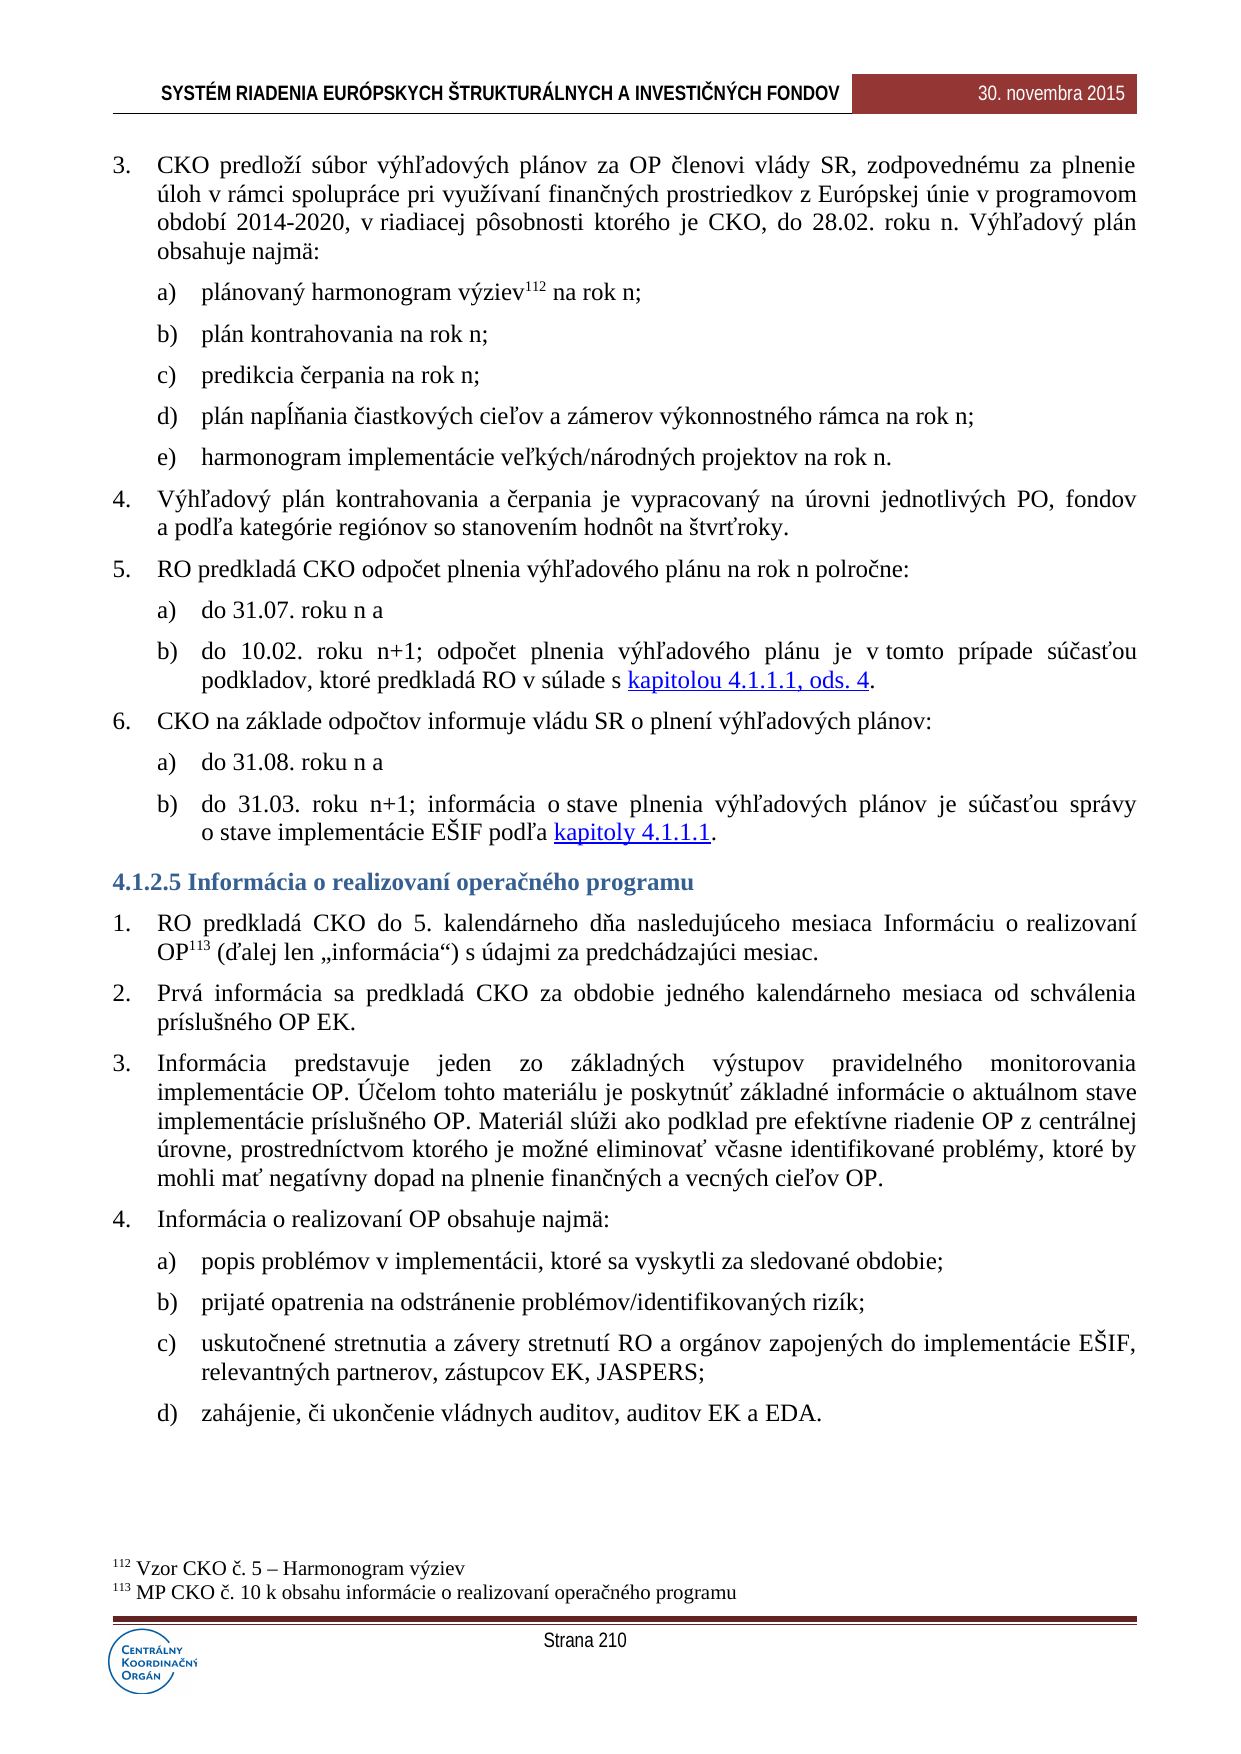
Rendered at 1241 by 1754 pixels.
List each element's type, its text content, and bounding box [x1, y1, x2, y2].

list prijaté opatrenia na odstránenie problémov/identifikovaných rizík; [157, 1287, 1137, 1316]
list plánovaný harmonogram výziev na rok n; [157, 277, 1137, 306]
list plán napĺňania čiastkových cieľov a zámerov výkonnostného rámca na rok n; [157, 401, 1137, 430]
list RO predkladá CKO odpočet plnenia výhľadového plánu na rok n polročne: [112, 554, 1137, 582]
list CKO na základe odpočtov informuje vládu SR o plnení výhľadových plánov: [112, 706, 1137, 735]
text 4.1.2.5 Informácia o realizovaní operačného programu [112, 867, 1137, 896]
list popis problémov v implementácii, ktoré sa vyskytli za sledované obdobie; [157, 1246, 1137, 1274]
list plán kontrahovania na rok n; [157, 319, 1137, 347]
list do 31.03. roku n+1; informácia o stave plnenia výhľadových plánov je súčasťou správy o stave implementácie EŠIF podľa kapitoly 4.1.1.1. [157, 789, 1137, 846]
list RO predkladá CKO do 5. kalendárneho dňa nasledujúceho mesiaca Informáciu o realizovaní OP (ďalej len „informácia“) s údajmi za predchádzajúci mesiac. [112, 908, 1137, 966]
list do 31.07. roku n a [157, 595, 1137, 624]
list Informácia o realizovaní OP obsahuje najmä: [112, 1204, 1137, 1233]
list uskutočnené stretnutia a závery stretnutí RO a orgánov zapojených do implementácie EŠIF, relevantných partnerov, zástupcov EK, JASPERS; [157, 1328, 1137, 1386]
list CKO predloží súbor výhľadových plánov za OP členovi vlády SR, zodpovednému za plnenie úloh v rámci spolupráce pri využívaní finančných prostriedkov z Európskej únie v programovom období 2014-2020, v riadiacej pôsobnosti ktorého je CKO, do 28.02. roku n. Výhľadový plán obsahuje najmä: [112, 150, 1137, 265]
list Prvá informácia sa predkladá CKO za obdobie jedného kalendárneho mesiaca od schválenia príslušného OP EK. [112, 978, 1137, 1036]
list harmonogram implementácie veľkých/národných projektov na rok n. [157, 442, 1137, 471]
list do 10.02. roku n+1; odpočet plnenia výhľadového plánu je v tomto prípade súčasťou podkladov, ktoré predkladá RO v súlade s kapitolou 4.1.1.1, ods. 4. [157, 636, 1137, 694]
list do 31.08. roku n a [157, 747, 1137, 776]
list Informácia predstavuje jeden zo základných výstupov pravidelného monitorovania implementácie OP. Účelom tohto materiálu je poskytnúť základné informácie o aktuálnom stave implementácie príslušného OP. Materiál slúži ako podklad pre efektívne riadenie OP z centrálnej úrovne, prostredníctvom ktorého je možné eliminovať včasne identifikované problémy, ktoré by mohli mať negatívny dopad na plnenie finančných a vecných cieľov OP. [112, 1048, 1137, 1192]
list Výhľadový plán kontrahovania a čerpania je vypracovaný na úrovni jednotlivých PO, fondov a podľa kategórie regiónov so stanovením hodnôt na štvrťroky. [112, 484, 1137, 541]
list zahájenie, či ukončenie vládnych auditov, auditov EK a EDA. [157, 1398, 1137, 1427]
picture [106, 1627, 198, 1693]
list predikcia čerpania na rok n; [157, 360, 1137, 389]
